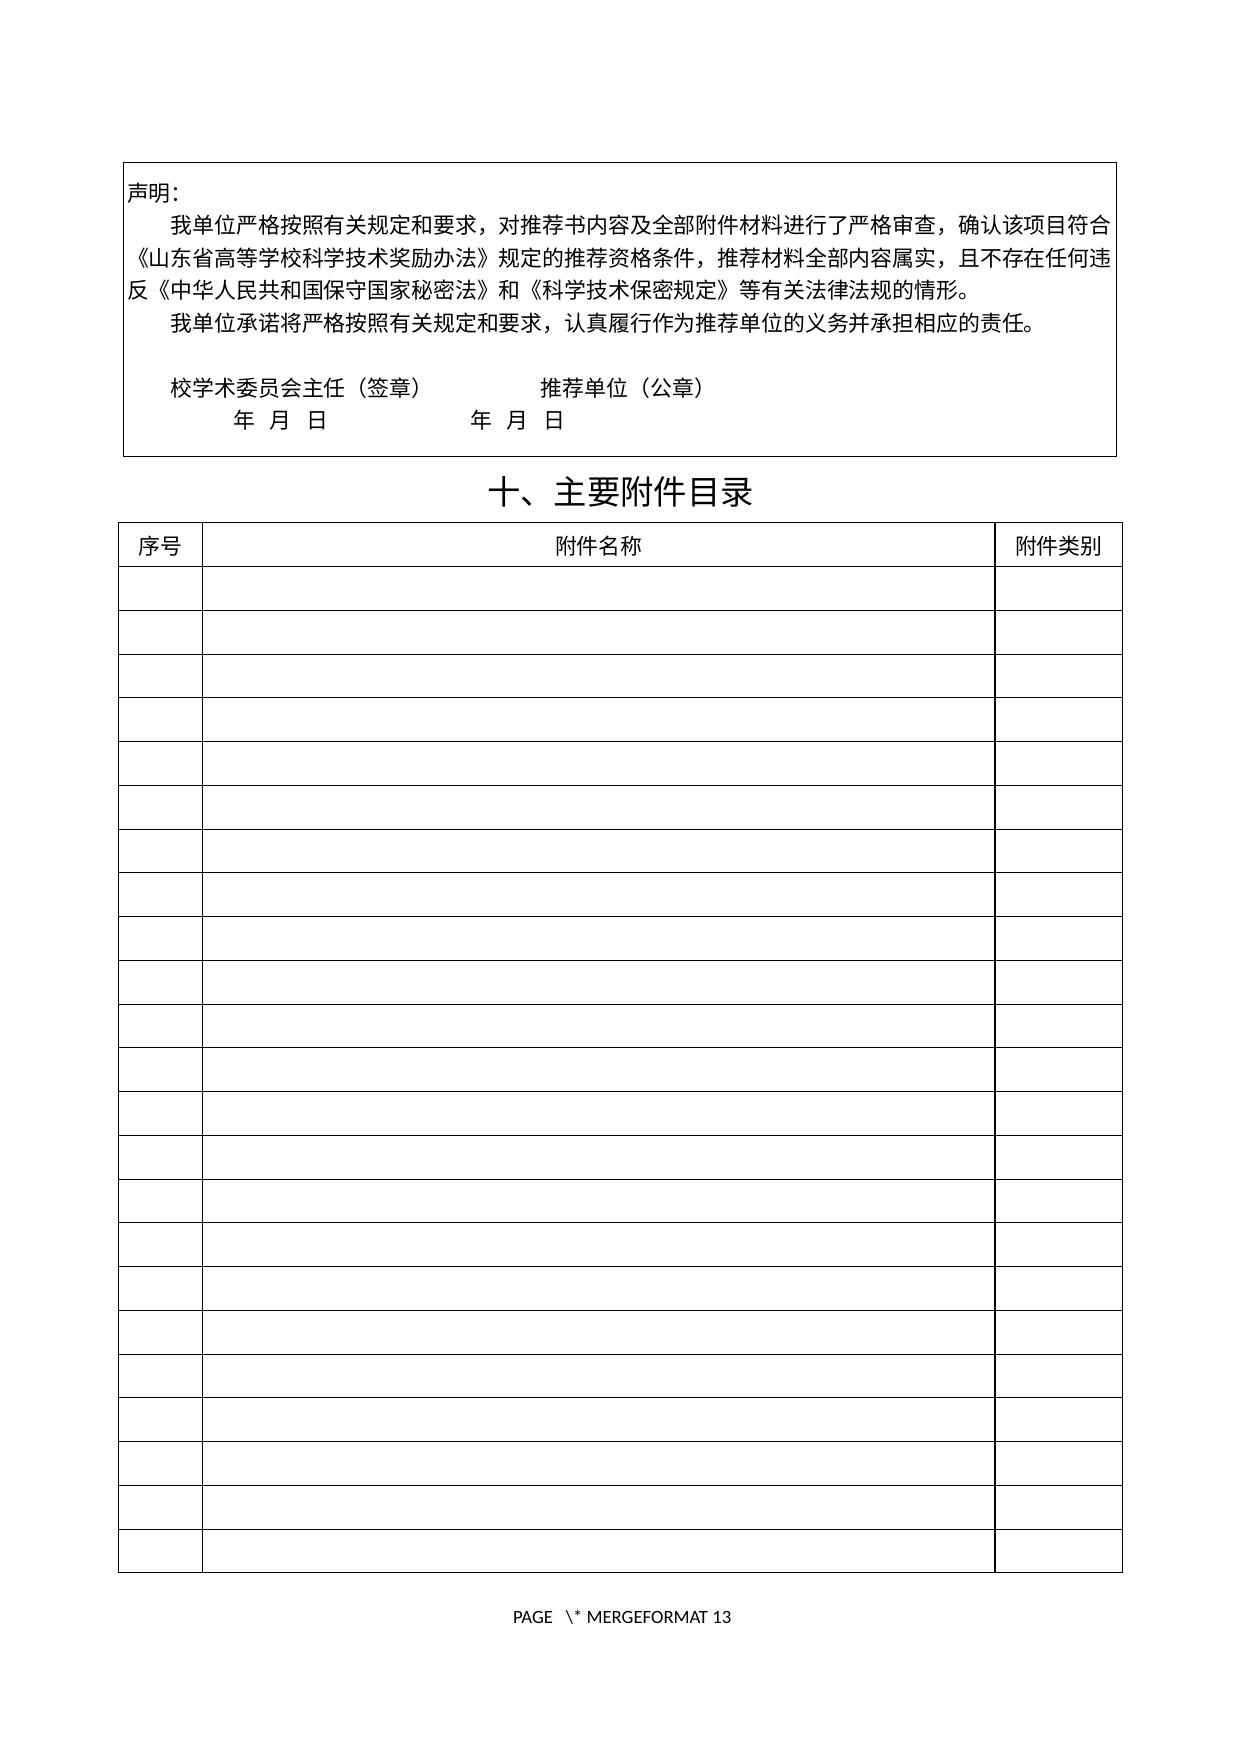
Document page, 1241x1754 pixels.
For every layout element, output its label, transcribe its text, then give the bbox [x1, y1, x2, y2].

table_cell [203, 1136, 994, 1178]
table_cell [996, 873, 1122, 916]
table_cell [996, 1048, 1122, 1091]
table_cell 声明： 我单位严格按照有关规定和要求，对推荐书内容及全部附件材料进行了严格审查，确认该项目符合《山东省高等学校科学技术奖励办法》规定的推荐资格条件，推荐材料全部内容属实，且不存在任何违反《中华人民共和国保守国家秘密法》和《科学技术保密规定》等有关法律法规的情形。 我单位承诺将严格按照有关规定和要求，认真履行作为推荐单位的义务并承担相应的责任。 校学术委员会主任（签章） 推荐单位（公章） 年 月 日 年 月 日 [124, 163, 1116, 456]
table_cell [203, 1530, 994, 1572]
table_cell [119, 1442, 202, 1485]
table_cell [996, 1092, 1122, 1135]
table_cell [203, 1180, 994, 1222]
table_cell [203, 698, 994, 741]
table_cell [119, 1398, 202, 1441]
table_cell [996, 961, 1122, 1003]
table_cell [119, 1530, 202, 1572]
table_cell [203, 1005, 994, 1047]
table_cell [203, 567, 994, 610]
table_cell [996, 742, 1122, 785]
table_cell [203, 1311, 994, 1353]
table_cell [119, 786, 202, 828]
table_cell [203, 1267, 994, 1310]
table_header 序号 [119, 523, 202, 566]
table_cell [119, 567, 202, 610]
table_cell [996, 1355, 1122, 1397]
table_cell [119, 1267, 202, 1310]
table_cell [119, 830, 202, 872]
table_cell [996, 1223, 1122, 1266]
table_cell [119, 917, 202, 960]
table_cell [996, 655, 1122, 697]
table_cell [203, 1442, 994, 1485]
table_cell [203, 1355, 994, 1397]
table_cell [996, 1180, 1122, 1222]
text 十、主要附件目录 [187, 457, 1053, 522]
table_cell [119, 1092, 202, 1135]
table_cell [119, 961, 202, 1003]
table_cell [119, 1223, 202, 1266]
table_cell [203, 961, 994, 1003]
table_cell [996, 917, 1122, 960]
table_cell [996, 1486, 1122, 1528]
table_cell [203, 1223, 994, 1266]
table_header 附件名称 [203, 523, 994, 566]
table_cell [119, 1180, 202, 1222]
table_cell [996, 567, 1122, 610]
table_cell [996, 1005, 1122, 1047]
table_cell [119, 1048, 202, 1091]
table_cell [996, 611, 1122, 653]
table_cell [203, 1092, 994, 1135]
table_cell [119, 873, 202, 916]
table_cell [203, 1486, 994, 1528]
table_cell [996, 1267, 1122, 1310]
table_cell [203, 742, 994, 785]
table_cell [996, 1442, 1122, 1485]
table_cell [203, 1048, 994, 1091]
table_cell [119, 1355, 202, 1397]
table_cell [203, 786, 994, 828]
table_cell [996, 1398, 1122, 1441]
table_cell [203, 830, 994, 872]
table_cell [119, 742, 202, 785]
table_cell [203, 655, 994, 697]
table_cell [119, 1311, 202, 1353]
table_cell [119, 655, 202, 697]
table_cell [996, 1311, 1122, 1353]
table_cell [996, 786, 1122, 828]
table_cell [996, 1530, 1122, 1572]
table_cell [203, 917, 994, 960]
table_cell [996, 698, 1122, 741]
table_cell [996, 1136, 1122, 1178]
table_cell [119, 1136, 202, 1178]
table_header 附件类别 [996, 523, 1122, 566]
table_cell [119, 611, 202, 653]
table_cell [119, 1486, 202, 1528]
table_cell [203, 1398, 994, 1441]
table_cell [203, 873, 994, 916]
table_cell [996, 830, 1122, 872]
table_cell [119, 698, 202, 741]
table_cell [119, 1005, 202, 1047]
table_cell [203, 611, 994, 653]
